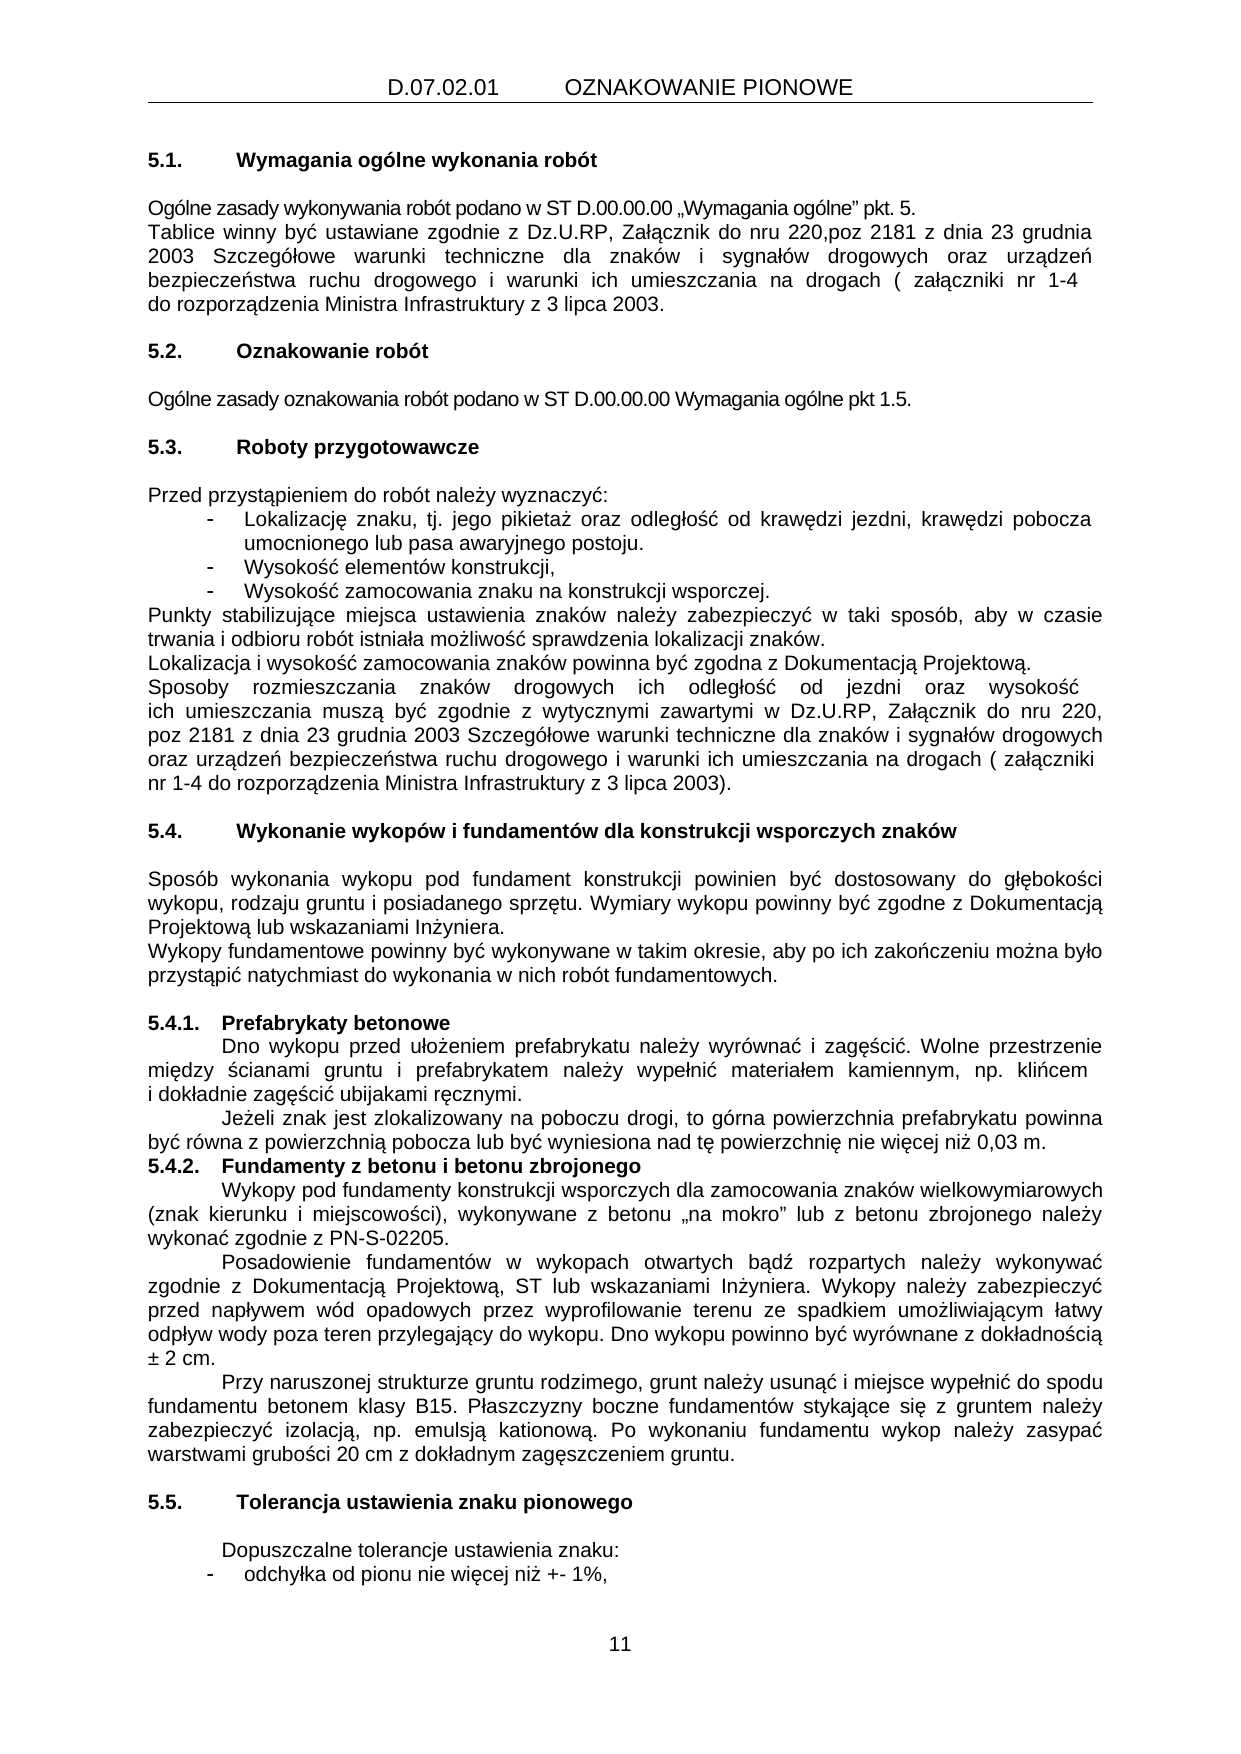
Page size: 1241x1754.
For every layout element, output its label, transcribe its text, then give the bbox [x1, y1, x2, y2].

list Wymagania ogólne wykonania robót [148, 148, 1093, 172]
text Dno wykopu przed ułożeniem prefabrykatu należy wyrównać i zagęścić. Wolne przestrzenie między ścianami gruntu i prefabrykatem należy wypełnić materiałem kamiennym, np. klińcem i dokładnie zagęścić ubijakami ręcznymi. [148, 1034, 1104, 1106]
list Wysokość elementów konstrukcji, [207, 555, 1093, 579]
list Lokalizację znaku, tj. jego pikietaż oraz odległość od krawędzi jezdni, krawędzi pobocza umocnionego lub pasa awaryjnego postoju. [207, 507, 1093, 555]
text 5.4.2. Fundamenty z betonu i betonu zbrojonego [148, 1154, 1104, 1178]
list Oznakowanie robót [148, 339, 1093, 363]
text Ogólne zasady oznakowania robót podano w ST D.00.00.00 Wymagania ogólne pkt 1.5. [148, 387, 1093, 411]
list Tolerancja ustawienia znaku pionowego [148, 1489, 1093, 1513]
text Jeżeli znak jest zlokalizowany na poboczu drogi, to górna powierzchnia prefabrykatu powinna być równa z powierzchnią pobocza lub być wyniesiona nad tę powierzchnię nie więcej niż 0,03 m. [148, 1106, 1104, 1154]
text Sposoby rozmieszczania znaków drogowych ich odległość od jezdni oraz wysokość ich umieszczania muszą być zgodnie z wytycznymi zawartymi w Dz.U.RP, Załącznik do nru 220, poz 2181 z dnia 23 grudnia 2003 Szczegółowe warunki techniczne dla znaków i sygnałów drogowych oraz urządzeń bezpieczeństwa ruchu drogowego i warunki ich umieszczania na drogach ( załączniki nr 1-4 do rozporządzenia Ministra Infrastruktury z 3 lipca 2003). [148, 675, 1104, 795]
text Przed przystąpieniem do robót należy wyznaczyć: [148, 483, 1104, 507]
text Ogólne zasady wykonywania robót podano w ST D.00.00.00 „Wymagania ogólne” pkt. 5. [148, 196, 1093, 219]
text Dopuszczalne tolerancje ustawienia znaku: [148, 1537, 1107, 1561]
list Wysokość zamocowania znaku na konstrukcji wsporczej. [207, 579, 1093, 603]
text Punkty stabilizujące miejsca ustawienia znaków należy zabezpieczyć w taki sposób, aby w czasie trwania i odbioru robót istniała możliwość sprawdzenia lokalizacji znaków. [148, 603, 1104, 651]
text Posadowienie fundamentów w wykopach otwartych bądź rozpartych należy wykonywać zgodnie z Dokumentacją Projektową, ST lub wskazaniami Inżyniera. Wykopy należy zabezpieczyć przed napływem wód opadowych przez wyprofilowanie terenu ze spadkiem umożliwiającym łatwy odpływ wody poza teren przylegający do wykopu. Dno wykopu powinno być wyrównane z dokładnością ± 2 cm. [148, 1250, 1104, 1370]
text Lokalizacja i wysokość zamocowania znaków powinna być zgodna z Dokumentacją Projektową. [148, 651, 1104, 675]
text Wykopy pod fundamenty konstrukcji wsporczych dla zamocowania znaków wielkowymiarowych (znak kierunku i miejscowości), wykonywane z betonu „na mokro” lub z betonu zbrojonego należy wykonać zgodnie z PN-S-02205. [148, 1178, 1104, 1250]
text Wykopy fundamentowe powinny być wykonywane w takim okresie, aby po ich zakończeniu można było przystąpić natychmiast do wykonania w nich robót fundamentowych. [148, 938, 1104, 986]
text Sposób wykonania wykopu pod fundament konstrukcji powinien być dostosowany do głębokości wykopu, rodzaju gruntu i posiadanego sprzętu. Wymiary wykopu powinny być zgodne z Dokumentacją Projektową lub wskazaniami Inżyniera. [148, 867, 1104, 938]
list Roboty przygotowawcze [148, 435, 1093, 459]
text Tablice winny być ustawiane zgodnie z Dz.U.RP, Załącznik do nru 220,poz 2181 z dnia 23 grudnia 2003 Szczegółowe warunki techniczne dla znaków i sygnałów drogowych oraz urządzeń bezpieczeństwa ruchu drogowego i warunki ich umieszczania na drogach ( załączniki nr 1-4 do rozporządzenia Ministra Infrastruktury z 3 lipca 2003. [148, 219, 1093, 315]
list odchyłka od pionu nie więcej niż +- 1%, [207, 1561, 1093, 1586]
list Wykonanie wykopów i fundamentów dla konstrukcji wsporczych znaków [148, 819, 1093, 843]
text Przy naruszonej strukturze gruntu rodzimego, grunt należy usunąć i miejsce wypełnić do spodu fundamentu betonem klasy B15. Płaszczyzny boczne fundamentów stykające się z gruntem należy zabezpieczyć izolacją, np. emulsją kationową. Po wykonaniu fundamentu wykop należy zasypać warstwami grubości 20 cm z dokładnym zagęszczeniem gruntu. [148, 1370, 1104, 1466]
text 5.4.1. Prefabrykaty betonowe [148, 1010, 1104, 1034]
